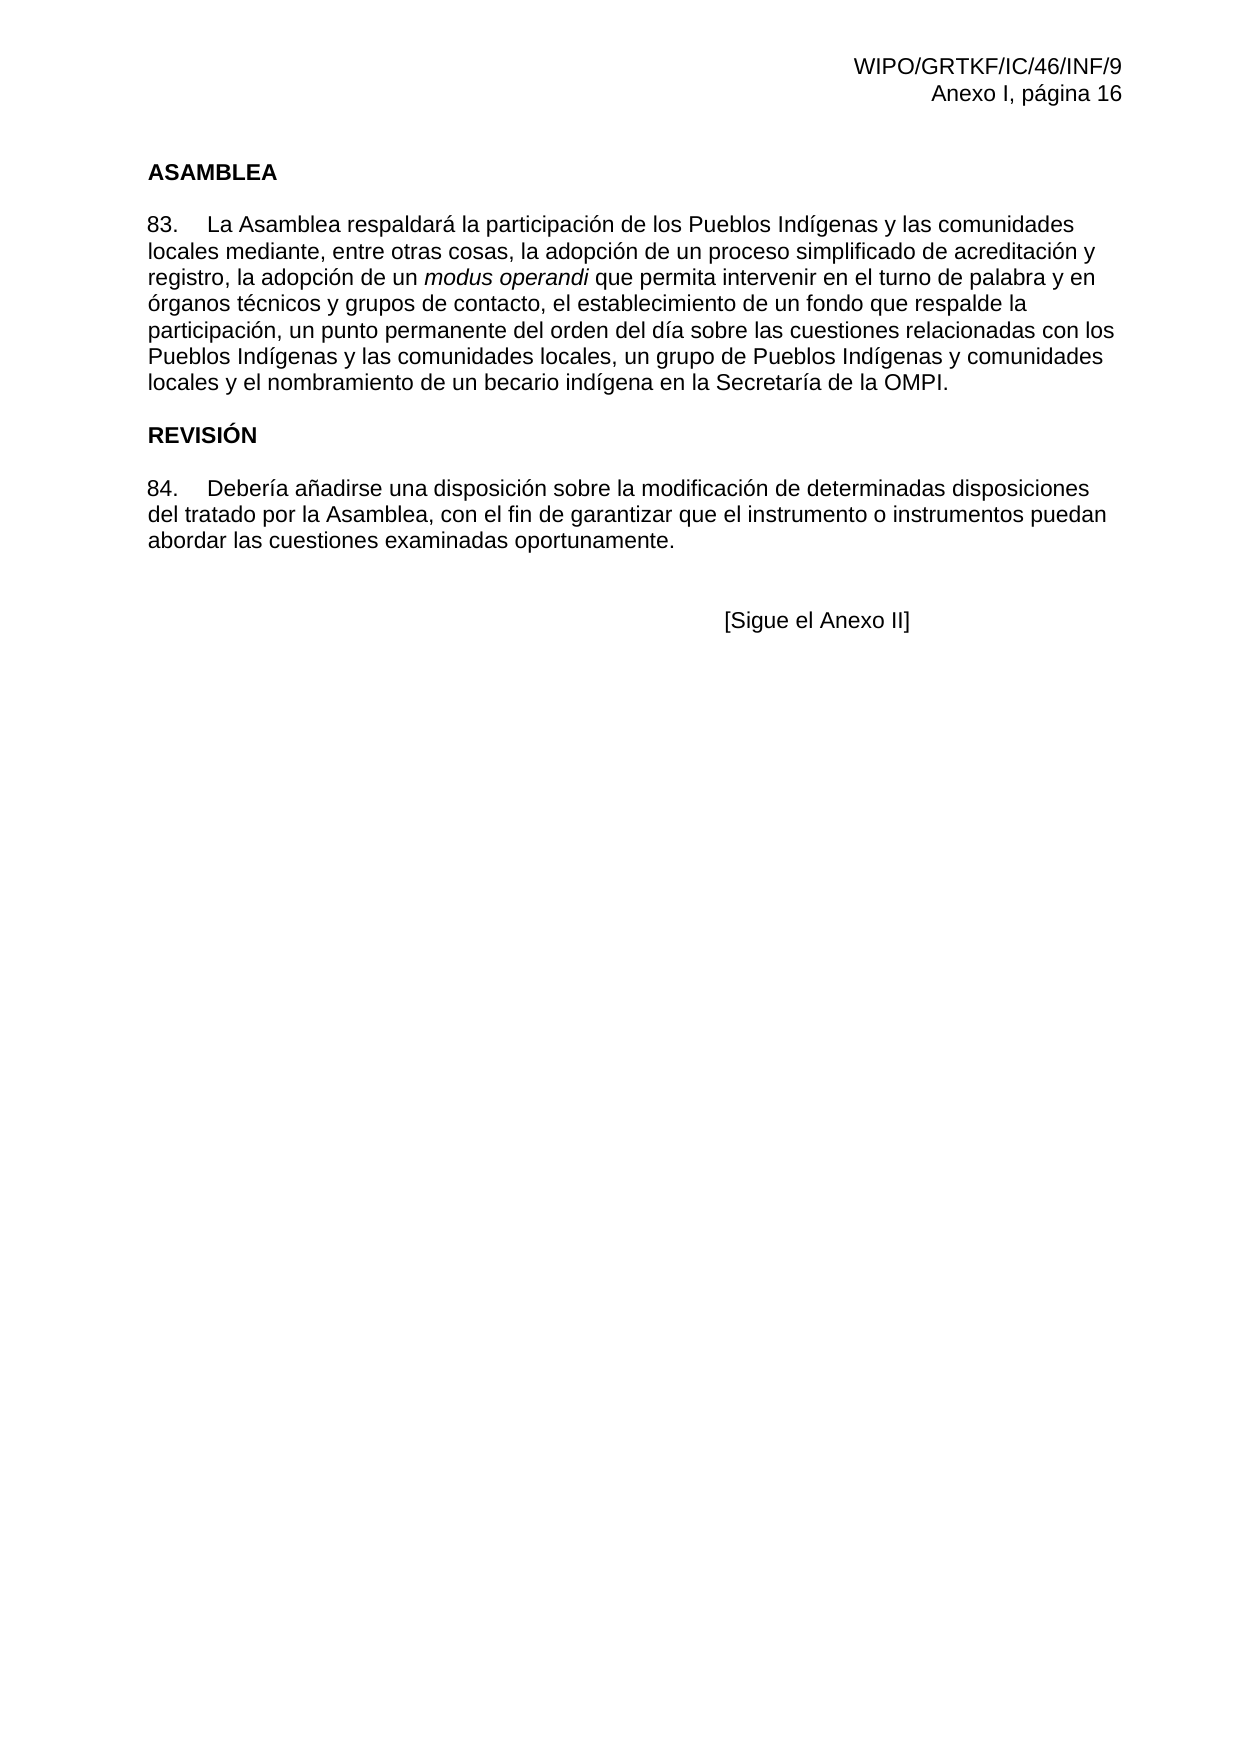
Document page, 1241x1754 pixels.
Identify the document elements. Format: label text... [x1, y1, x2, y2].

text [Sigue el Anexo II] [724, 607, 1122, 633]
list La Asamblea respaldará la participación de los Pueblos Indígenas y las comunidades locales mediante, entre otras cosas, la adopción de un proceso simplificado de acreditación y registro, la adopción de un modus operandi que permita intervenir en el turno de palabra y en órganos técnicos y grupos de contacto, el establecimiento de un fondo que respalde la participación, un punto permanente del orden del día sobre las cuestiones relacionadas con los Pueblos Indígenas y las comunidades locales, un grupo de Pueblos Indígenas y comunidades locales y el nombramiento de un becario indígena en la Secretaría de la OMPI. [147, 211, 1122, 396]
text ASAMBLEA [148, 158, 1122, 185]
list Debería añadirse una disposición sobre la modificación de determinadas disposiciones del tratado por la Asamblea, con el fin de garantizar que el instrumento o instrumentos puedan abordar las cuestiones examinadas oportunamente. [147, 475, 1122, 554]
text REVISIÓN [148, 422, 1122, 448]
